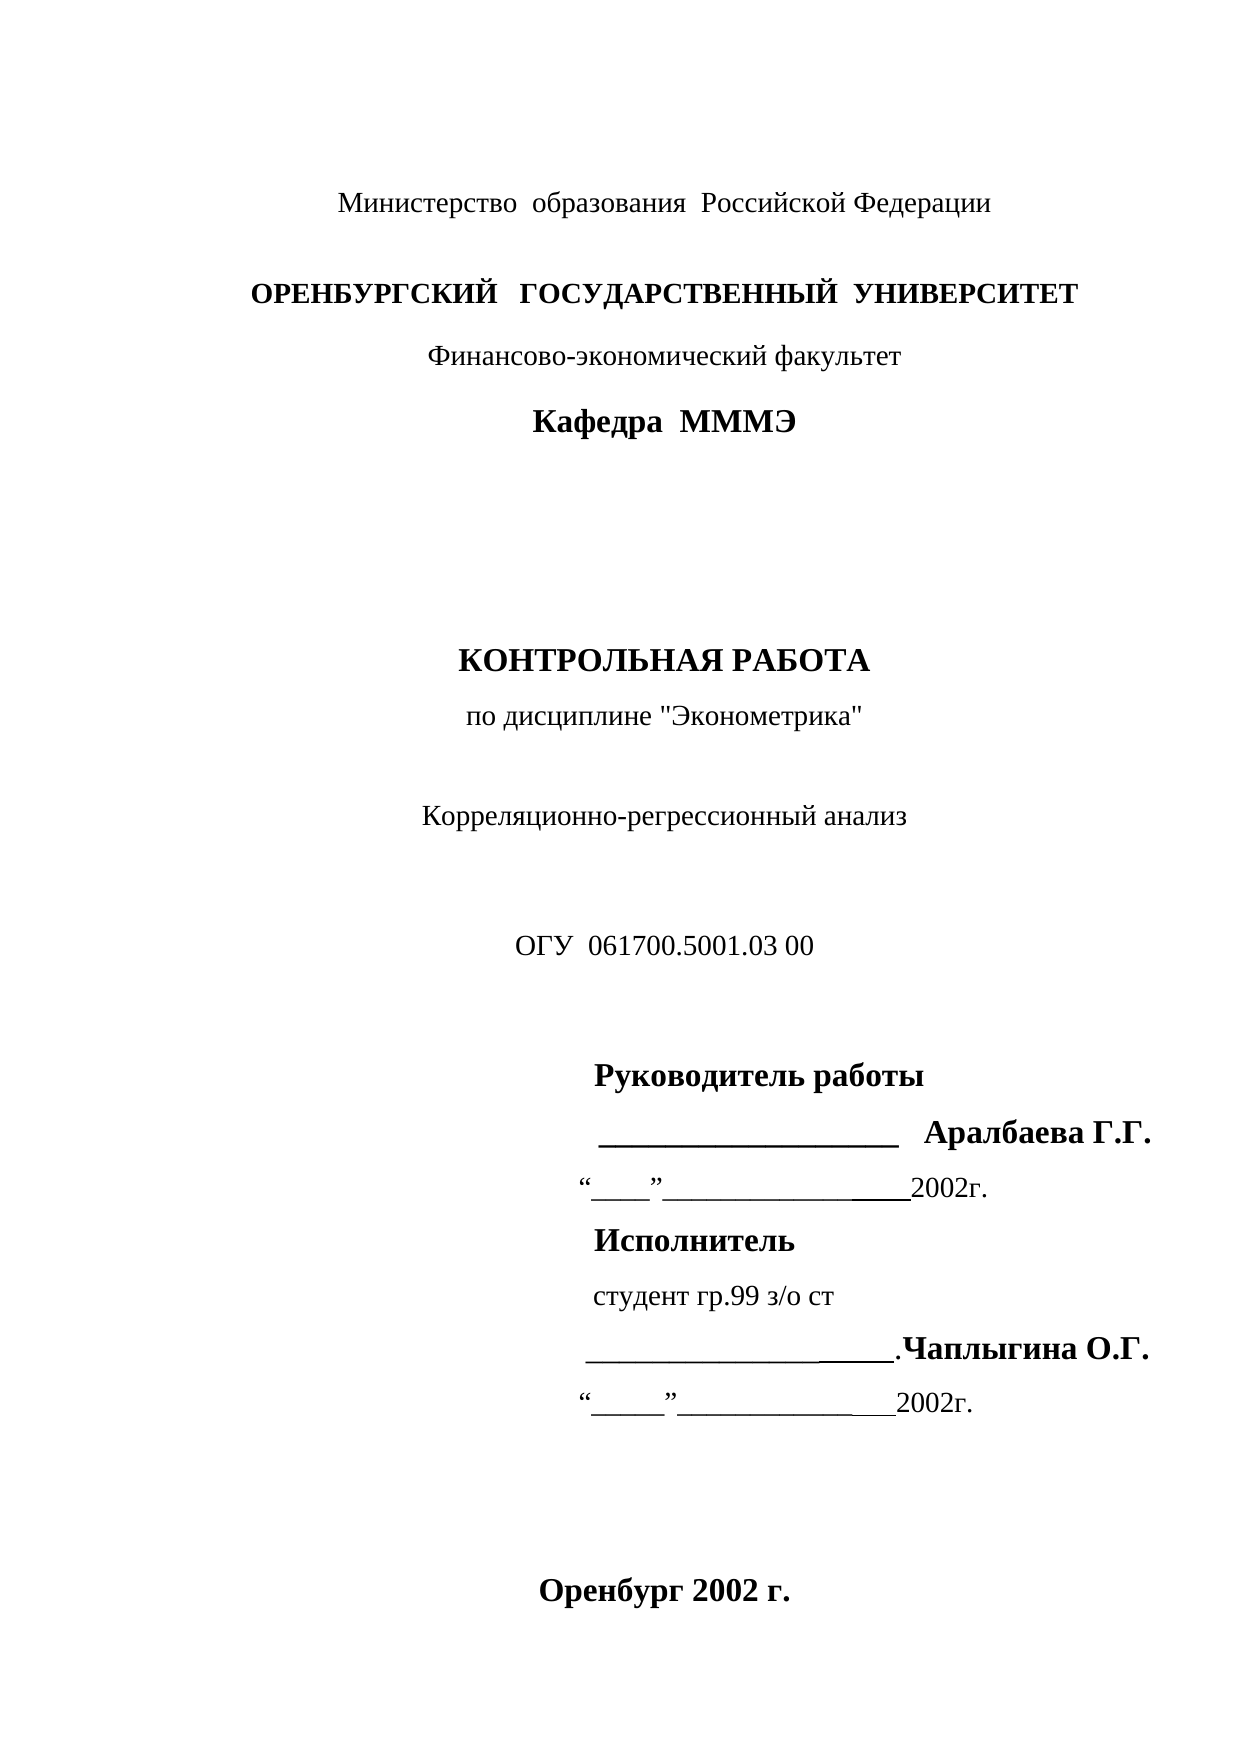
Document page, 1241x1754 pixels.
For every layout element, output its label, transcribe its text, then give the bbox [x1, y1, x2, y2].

subtitle Кафедра МММЭ [177, 401, 1152, 439]
subtitle __________________ Аралбаева Г.Г. [177, 1112, 1152, 1151]
text “_____”____________ 2002г. [177, 1386, 1152, 1419]
subtitle ОРЕНБУРГСКИЙ ГОСУДАРСТВЕННЫЙ УНИВЕРСИТЕТ [177, 276, 1152, 310]
text студент гр.99 з/о ст [177, 1278, 1152, 1311]
subtitle КОНТРОЛЬНАЯ РАБОТА [177, 640, 1152, 679]
subtitle Руководитель работы [177, 1055, 1152, 1093]
subtitle Исполнитель [177, 1220, 1152, 1258]
text “____”_____________ 2002г. [177, 1170, 1152, 1203]
text Финансово-экономический факультет [177, 338, 1152, 372]
text Оренбург 2002 г. [177, 1570, 1152, 1608]
text Корреляционно-регрессионный анализ [177, 798, 1152, 832]
subtitle ОГУ 061700.5001.03 00 [177, 928, 1152, 961]
text Министерство образования Российской Федерации [177, 185, 1152, 219]
text ______________ .Чаплыгина О.Г. [177, 1328, 1152, 1366]
text по дисциплине "Эконометрика" [177, 698, 1152, 731]
